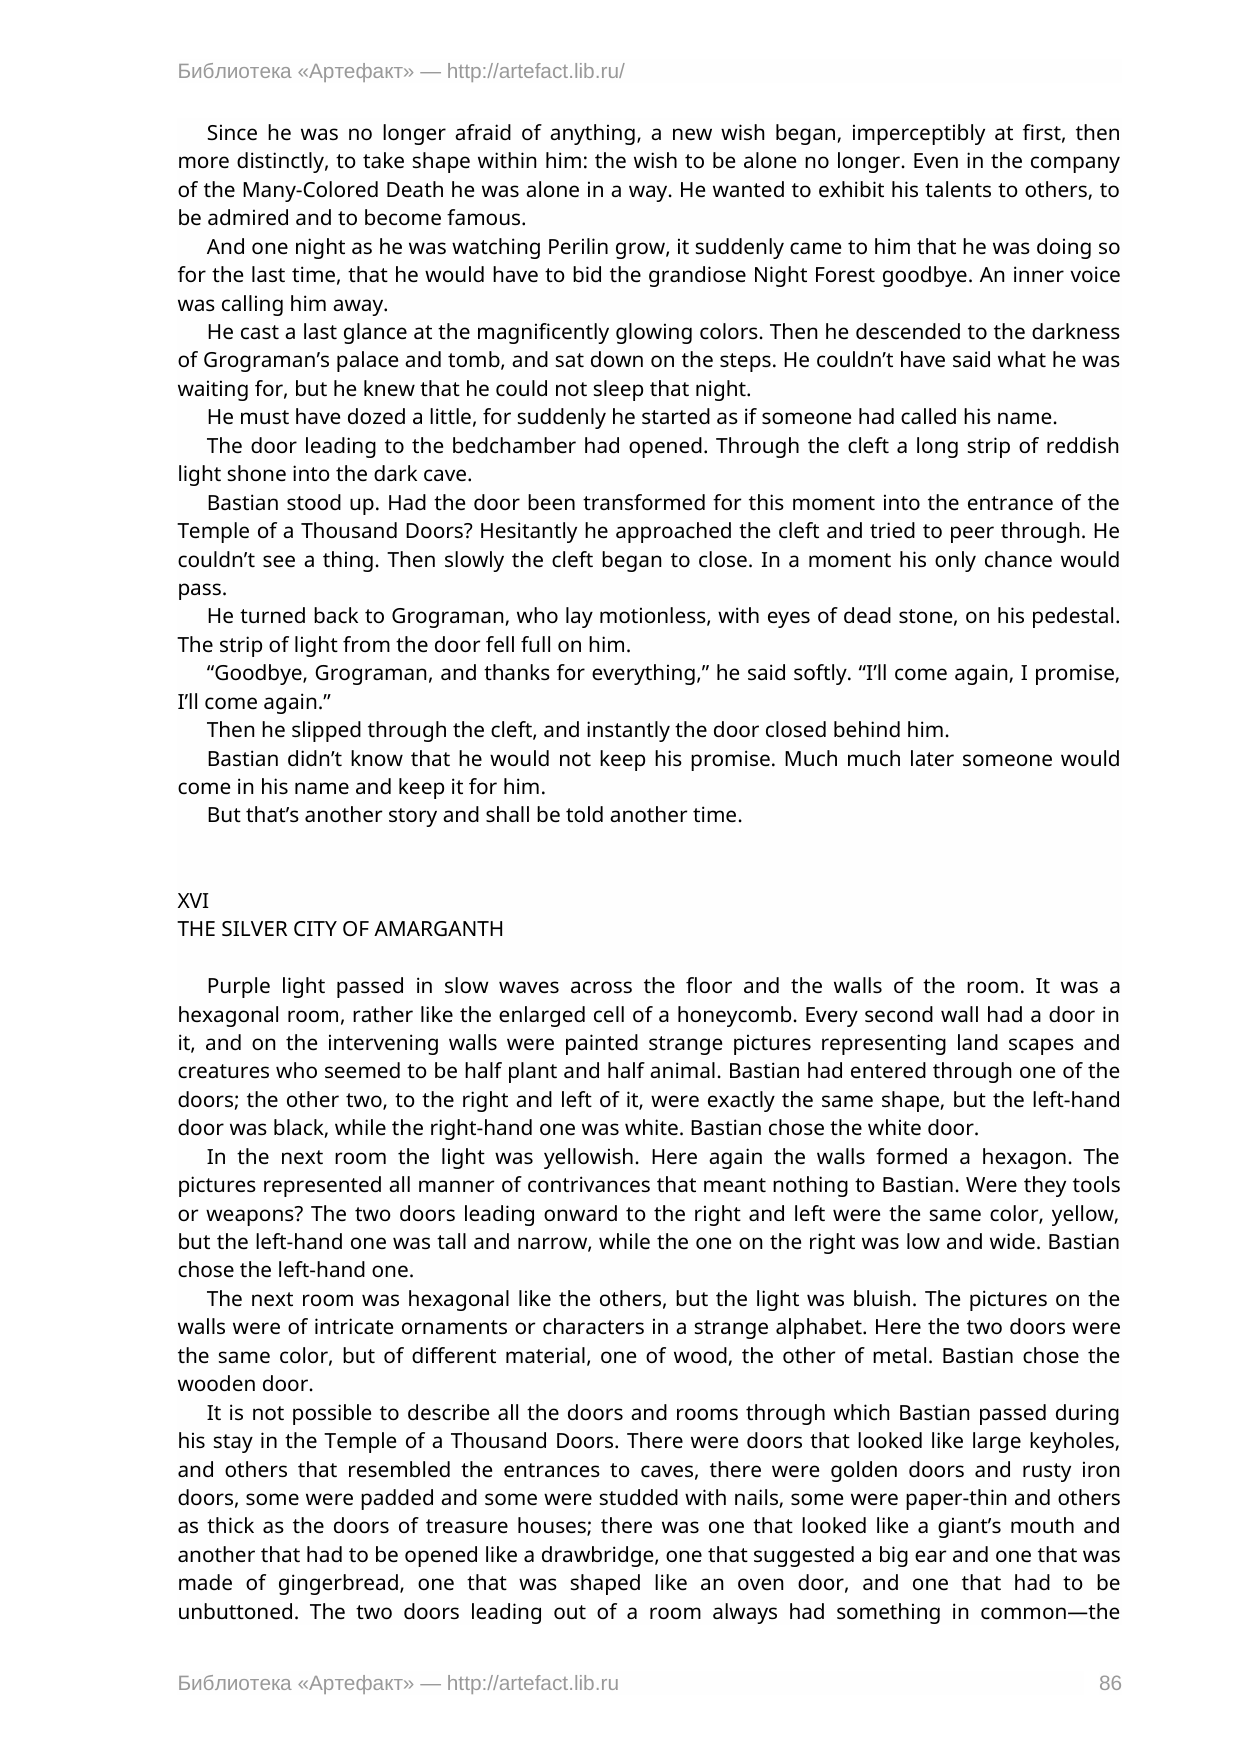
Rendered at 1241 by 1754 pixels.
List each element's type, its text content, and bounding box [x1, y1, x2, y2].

text XVI [177, 886, 1122, 914]
text The door leading to the bedchamber had opened. Through the cleft a long strip of reddish light shone into the dark cave. [177, 431, 1122, 488]
text “Goodbye, Grograman, and thanks for everything,” he said softly. “I’ll come again, I promise, I’ll come again.” [177, 658, 1122, 715]
text But that’s another story and shall be told another time. [177, 801, 1122, 829]
text In the next room the light was yellowish. Here again the walls formed a hexagon. The pictures represented all manner of contrivances that meant nothing to Bastian. Were they tools or weapons? The two doors leading onward to the right and left were the same color, yellow, but the left-hand one was tall and narrow, while the one on the right was low and wide. Bastian chose the left-hand one. [177, 1142, 1122, 1284]
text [177, 1398, 1122, 1625]
text Since he was no longer afraid of anything, a new wish began, imperceptibly at first, then more distinctly, to take shape within him: the wish to be alone no longer. Even in the company of the Many-Colored Death he was alone in a way. He wanted to exhibit his talents to others, to be admired and to become famous. [177, 118, 1122, 232]
text THE SILVER CITY OF AMARGANTH [177, 914, 1122, 943]
text The next room was hexagonal like the others, but the light was bluish. The pictures on the walls were of intricate ornaments or characters in a strange alphabet. Here the two doors were the same color, but of different material, one of wood, the other of metal. Bastian chose the wooden door. [177, 1284, 1122, 1398]
text And one night as he was watching Perilin grow, it suddenly came to him that he was doing so for the last time, that he would have to bid the grandiose Night Forest goodbye. An inner voice was calling him away. [177, 232, 1122, 317]
text He turned back to Grograman, who lay motionless, with eyes of dead stone, on his pedestal. The strip of light from the door fell full on him. [177, 602, 1122, 658]
text He cast a last glance at the magnificently glowing colors. Then he descended to the darkness of Grograman’s palace and tomb, and sat down on the steps. He couldn’t have said what he was waiting for, but he knew that he could not sleep that night. [177, 317, 1122, 402]
text Bastian didn’t know that he would not keep his promise. Much much later someone would come in his name and keep it for him. [177, 744, 1122, 801]
text Bastian stood up. Had the door been transformed for this moment into the entrance of the Temple of a Thousand Doors? Hesitantly he approached the cleft and tried to peer through. He couldn’t see a thing. Then slowly the cleft began to close. In a moment his only chance would pass. [177, 488, 1122, 602]
text Then he slipped through the cleft, and instantly the door closed behind him. [177, 715, 1122, 744]
text Purple light passed in slow waves across the floor and the walls of the room. It was a hexagonal room, rather like the enlarged cell of a honeycomb. Every second wall had a door in it, and on the intervening walls were painted strange pictures representing land scapes and creatures who seemed to be half plant and half animal. Bastian had entered through one of the doors; the other two, to the right and left of it, were exactly the same shape, but the left-hand door was black, while the right-hand one was white. Bastian chose the white door. [177, 971, 1122, 1142]
text He must have dozed a little, for suddenly he started as if someone had called his name. [177, 402, 1122, 431]
